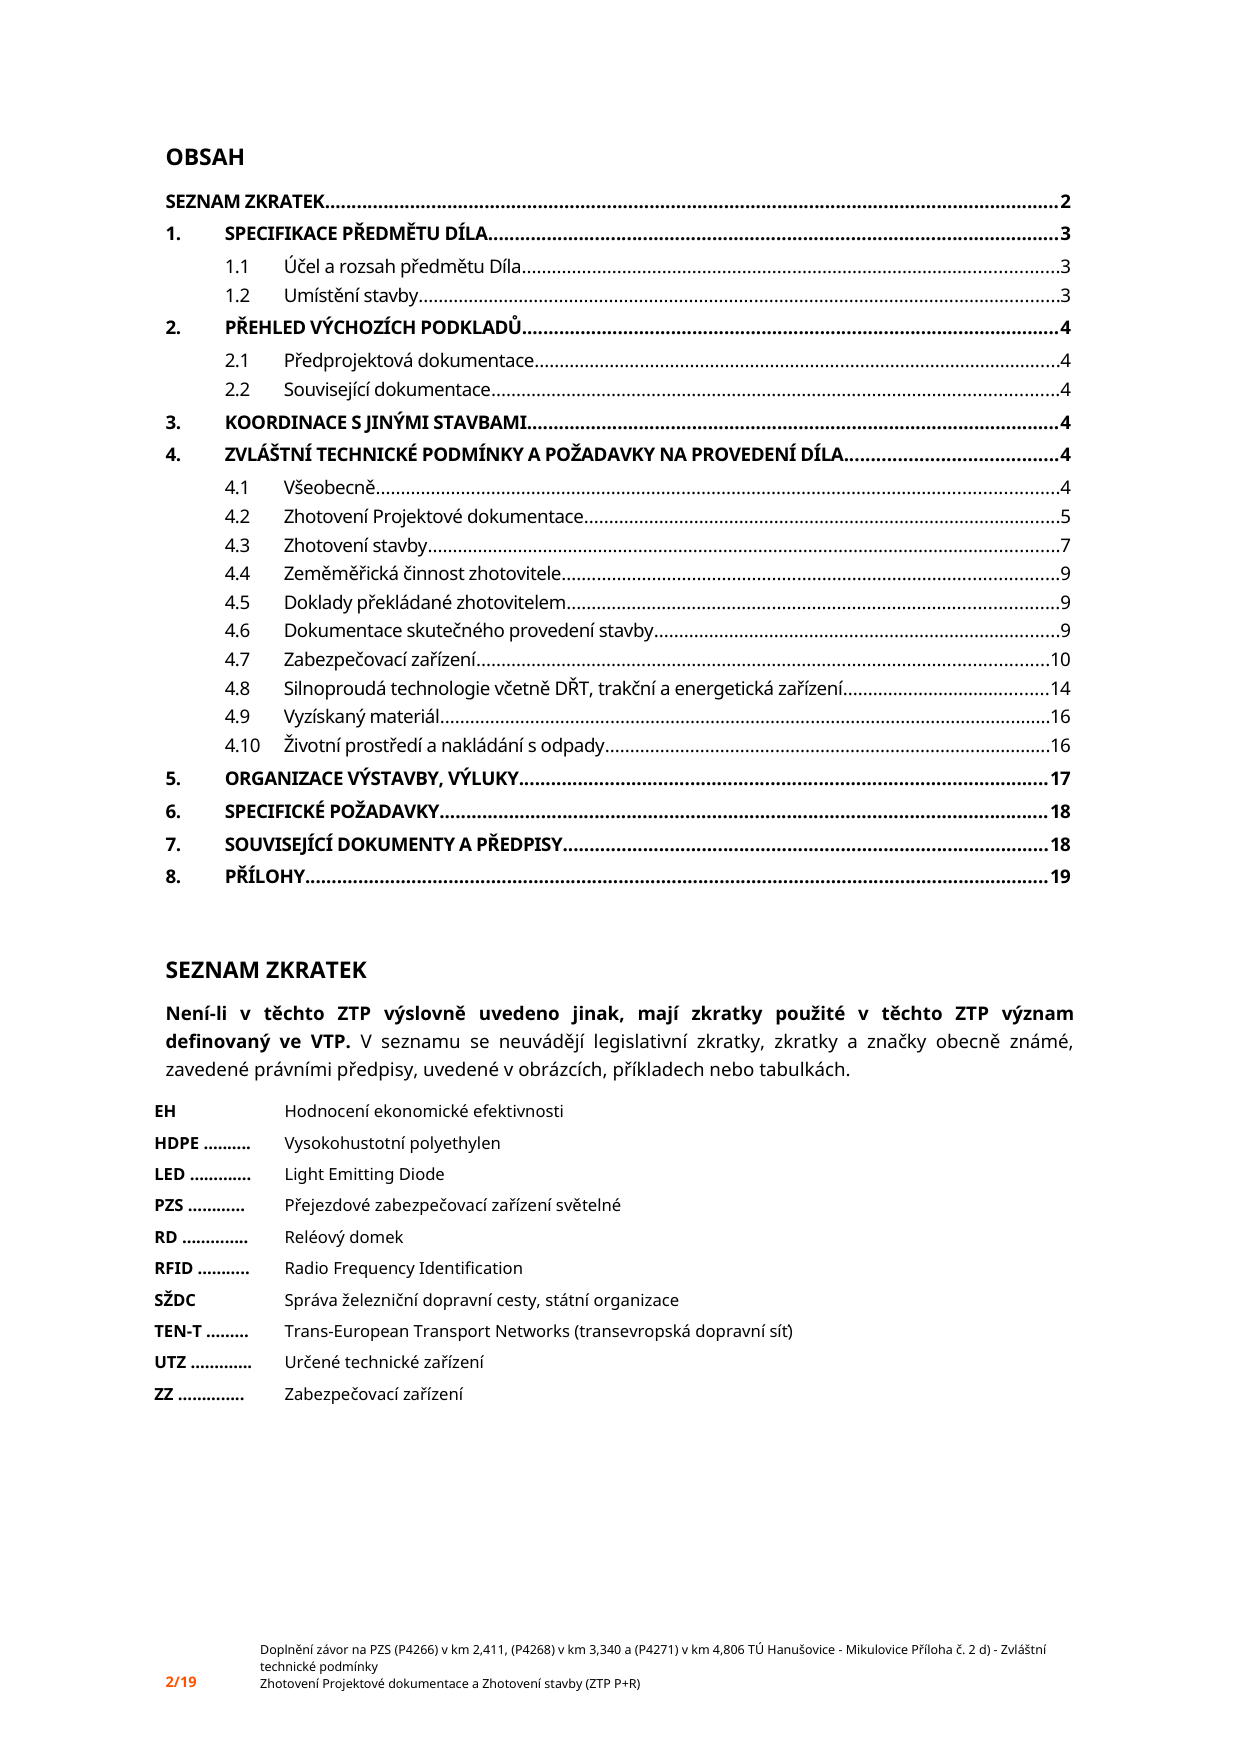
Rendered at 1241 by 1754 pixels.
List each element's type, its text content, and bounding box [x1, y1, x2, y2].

text 4.9 Vyzískaný materiál 16 [224, 704, 1075, 729]
text 4.8 Silnoproudá technologie včetně DŘT, trakční a energetická zařízení 14 [224, 675, 1075, 701]
text 7. SOUVISEJÍCÍ DOKUMENTY A PŘEDPISY 18 [165, 831, 1045, 856]
table_cell HDPE ..…….. [154, 1129, 284, 1160]
text 2.2 Související dokumentace 4 [224, 376, 1075, 402]
table_cell LED …………. [154, 1160, 284, 1191]
table_cell Radio Frequency Identification [284, 1254, 1061, 1285]
table_cell Reléový domek [284, 1223, 1061, 1254]
text 5. ORGANIZACE VÝSTAVBY, VÝLUKY 17 [165, 765, 1045, 791]
table_cell RFID ……….. [154, 1254, 284, 1285]
text 4.10 Životní prostředí a nakládání s odpady 16 [224, 732, 1075, 758]
table_cell ZZ ………….. [154, 1379, 284, 1411]
table_cell Vysokohustotní polyethylen [284, 1129, 1061, 1160]
text 2.1 Předprojektová dokumentace 4 [224, 347, 1075, 373]
table_cell TEN-T ……… [154, 1317, 284, 1348]
text 4.3 Zhotovení stavby 7 [224, 532, 1075, 557]
text 1.2 Umístění stavby 3 [224, 282, 1075, 307]
table_cell Trans-European Transport Networks (transevropská dopravní síť) [284, 1317, 1061, 1348]
text 4. ZVLÁŠTNÍ TECHNICKÉ PODMÍNKY A POŽADAVKY NA PROVEDENÍ DÍLA 4 [165, 442, 1045, 467]
table_cell Správa železniční dopravní cesty, státní organizace [284, 1285, 1061, 1317]
table_cell Light Emitting Diode [284, 1160, 1061, 1191]
table_cell PZS ………… [154, 1191, 284, 1222]
text 1. SPECIFIKACE PŘEDMĚTU DÍLA 3 [165, 220, 1045, 246]
table_cell UTZ …………. [154, 1348, 284, 1379]
table_header Hodnocení ekonomické efektivnosti [284, 1097, 1061, 1128]
table_cell RD ………….. [154, 1223, 284, 1254]
text 4.6 Dokumentace skutečného provedení stavby 9 [224, 618, 1075, 643]
table_header EH [154, 1097, 284, 1128]
text 8. PŘÍLOHY 19 [165, 864, 1045, 889]
text 4.2 Zhotovení Projektové dokumentace 5 [224, 503, 1075, 529]
text 4.5 Doklady překládané zhotovitelem 9 [224, 589, 1075, 615]
table_cell Přejezdové zabezpečovací zařízení světelné [284, 1191, 1061, 1222]
text 4.4 Zeměměřická činnost zhotovitele 9 [224, 561, 1075, 586]
table_cell Zabezpečovací zařízení [284, 1379, 1061, 1411]
text 6. SPECIFICKÉ POŽADAVKY 18 [165, 798, 1045, 823]
text 1.1 Účel a rozsah předmětu Díla 3 [224, 253, 1075, 279]
text Není-li v těchto ZTP výslovně uvedeno jinak, mají zkratky použité v těchto ZTP význam definovaný ve VTP. V seznamu se neuvádějí legislativní zkratky, zkratky a značky obecně známé, zavedené právními předpisy, uvedené v obrázcích, příkladech nebo tabulkách. [165, 1001, 1075, 1082]
table_cell SŽDC [154, 1285, 284, 1317]
text 4.7 Zabezpečovací zařízení 10 [224, 646, 1075, 672]
text 4.1 Všeobecně 4 [224, 474, 1075, 500]
text 2. PŘEHLED VÝCHOZÍCH PODKLADŮ 4 [165, 315, 1045, 340]
text SEZNAM ZKRATEK 2 [165, 188, 1045, 214]
text 3. KOORDINACE S JINÝMI STAVBAMI 4 [165, 409, 1045, 434]
text SEZNAM ZKRATEK [165, 954, 1075, 985]
table_cell Určené technické zařízení [284, 1348, 1061, 1379]
text Obsah [165, 141, 1075, 173]
